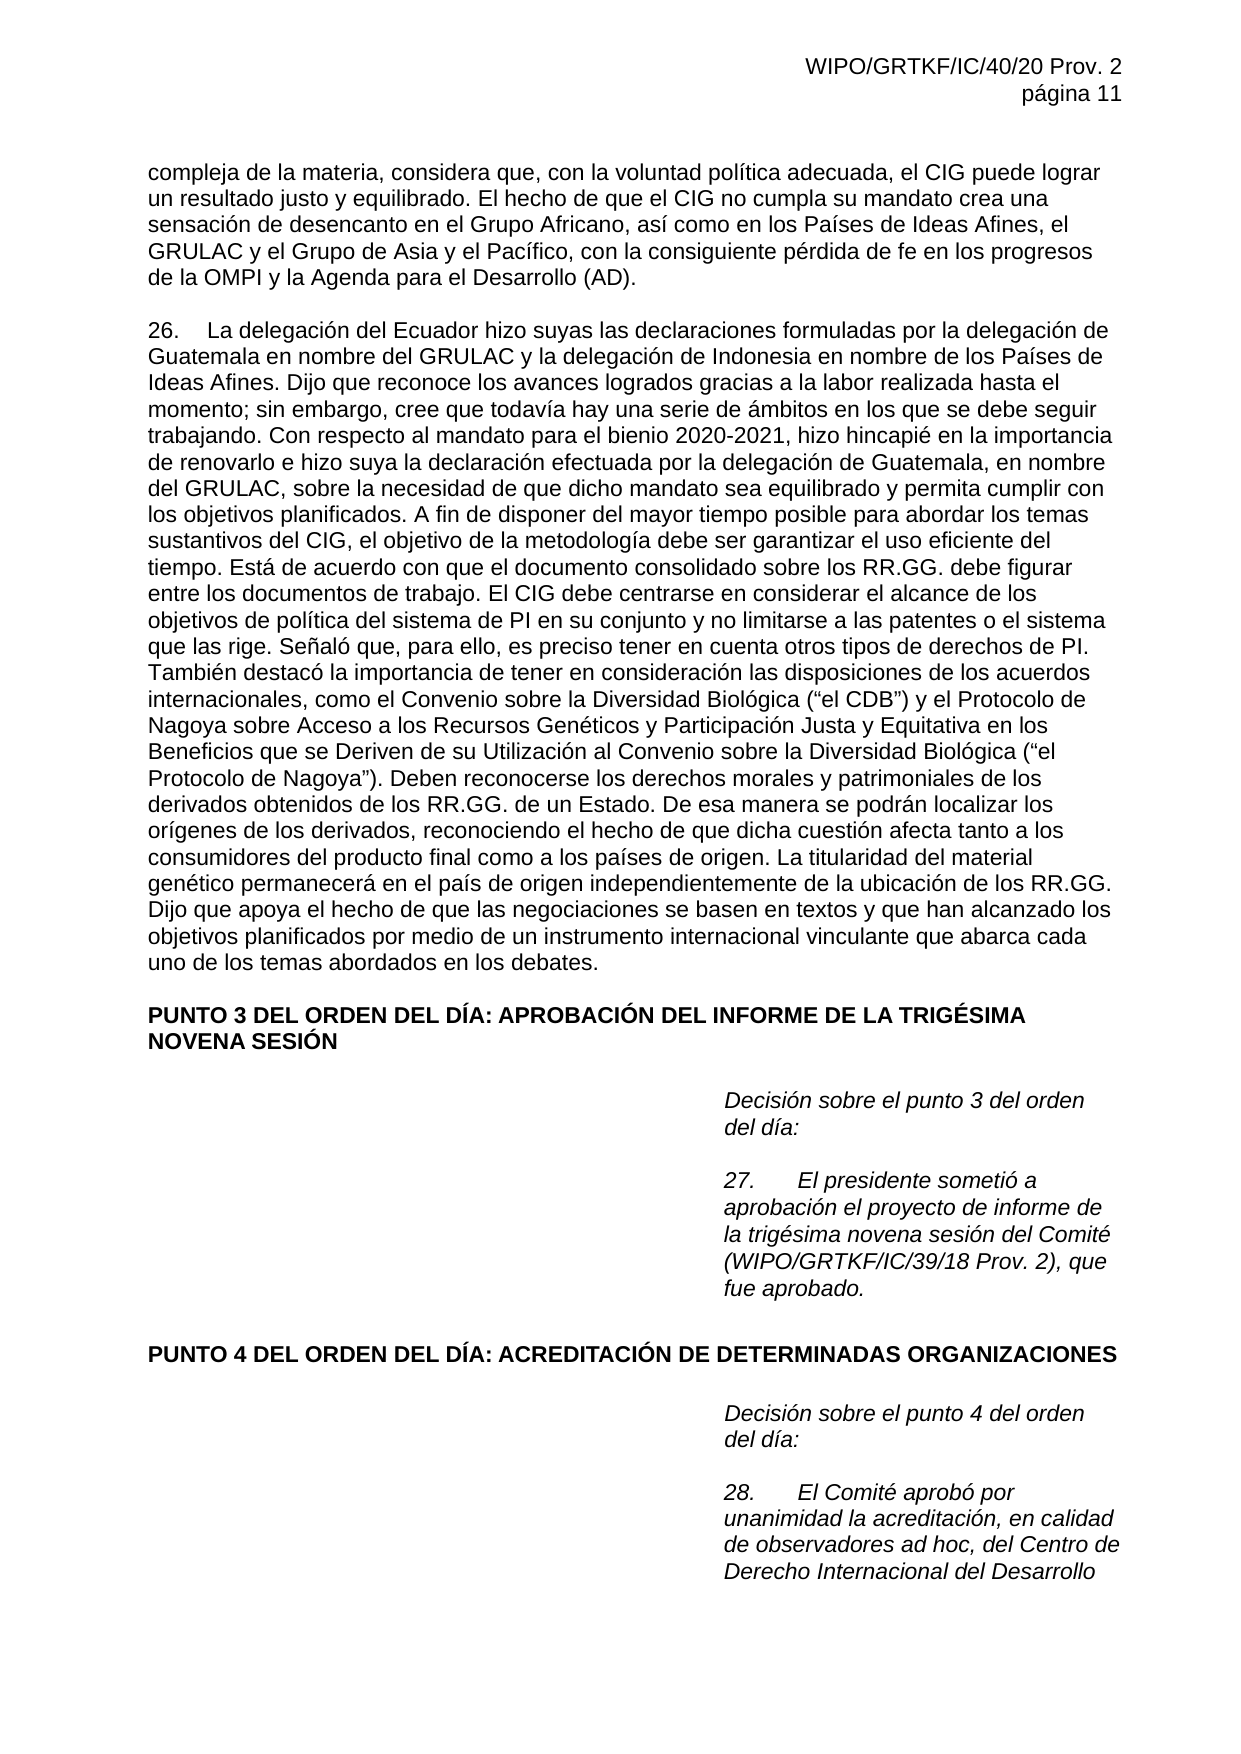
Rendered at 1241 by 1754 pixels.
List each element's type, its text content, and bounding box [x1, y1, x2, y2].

list Decisión sobre el punto 4 del orden del día: [724, 1399, 1122, 1452]
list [148, 158, 1122, 290]
subtitle PUNTO 3 DEL ORDEN DEL DÍA: APROBACIÓN DEL INFORME DE LA TRIGÉSIMA NOVENA SESIÓN [148, 1002, 1122, 1054]
list La delegación del Ecuador hizo suyas las declaraciones formuladas por la delegación de Guatemala en nombre del GRULAC y la delegación de Indonesia en nombre de los Países de Ideas Afines. Dijo que reconoce los avances logrados gracias a la labor realizada hasta el momento; sin embargo, cree que todavía hay una serie de ámbitos en los que se debe seguir trabajando. Con respecto al mandato para el bienio 2020-2021, hizo hincapié en la importancia de renovarlo e hizo suya la declaración efectuada por la delegación de Guatemala, en nombre del GRULAC, sobre la necesidad de que dicho mandato sea equilibrado y permita cumplir con los objetivos planificados. A fin de disponer del mayor tiempo posible para abordar los temas sustantivos del CIG, el objetivo de la metodología debe ser garantizar el uso eficiente del tiempo. Está de acuerdo con que el documento consolidado sobre los RR.GG. debe figurar entre los documentos de trabajo. El CIG debe centrarse en considerar el alcance de los objetivos de política del sistema de PI en su conjunto y no limitarse a las patentes o el sistema que las rige. Señaló que, para ello, es preciso tener en cuenta otros tipos de derechos de PI. También destacó la importancia de tener en consideración las disposiciones de los acuerdos internacionales, como el Convenio sobre la Diversidad Biológica (“el CDB”) y el Protocolo de Nagoya sobre Acceso a los Recursos Genéticos y Participación Justa y Equitativa en los Beneficios que se Deriven de su Utilización al Convenio sobre la Diversidad Biológica (“el Protocolo de Nagoya”). Deben reconocerse los derechos morales y patrimoniales de los derivados obtenidos de los RR.GG. de un Estado. De esa manera se podrán localizar los orígenes de los derivados, reconociendo el hecho de que dicha cuestión afecta tanto a los consumidores del producto final como a los países de origen. La titularidad del material genético permanecerá en el país de origen independientemente de la ubicación de los RR.GG. Dijo que apoya el hecho de que las negociaciones se basen en textos y que han alcanzado los objetivos planificados por medio de un instrumento internacional vinculante que abarca cada uno de los temas abordados en los debates. [148, 317, 1122, 976]
subtitle PUNTO 4 DEL ORDEN DEL DÍA: ACREDITACIÓN DE DETERMINADAS ORGANIZACIONES [148, 1341, 1122, 1367]
list El presidente sometió a aprobación el proyecto de informe de la trigésima novena sesión del Comité (WIPO/GRTKF/IC/39/18 Prov. 2), que fue aprobado. [724, 1166, 1122, 1302]
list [724, 1478, 1122, 1584]
list Decisión sobre el punto 3 del orden del día: [724, 1087, 1122, 1140]
